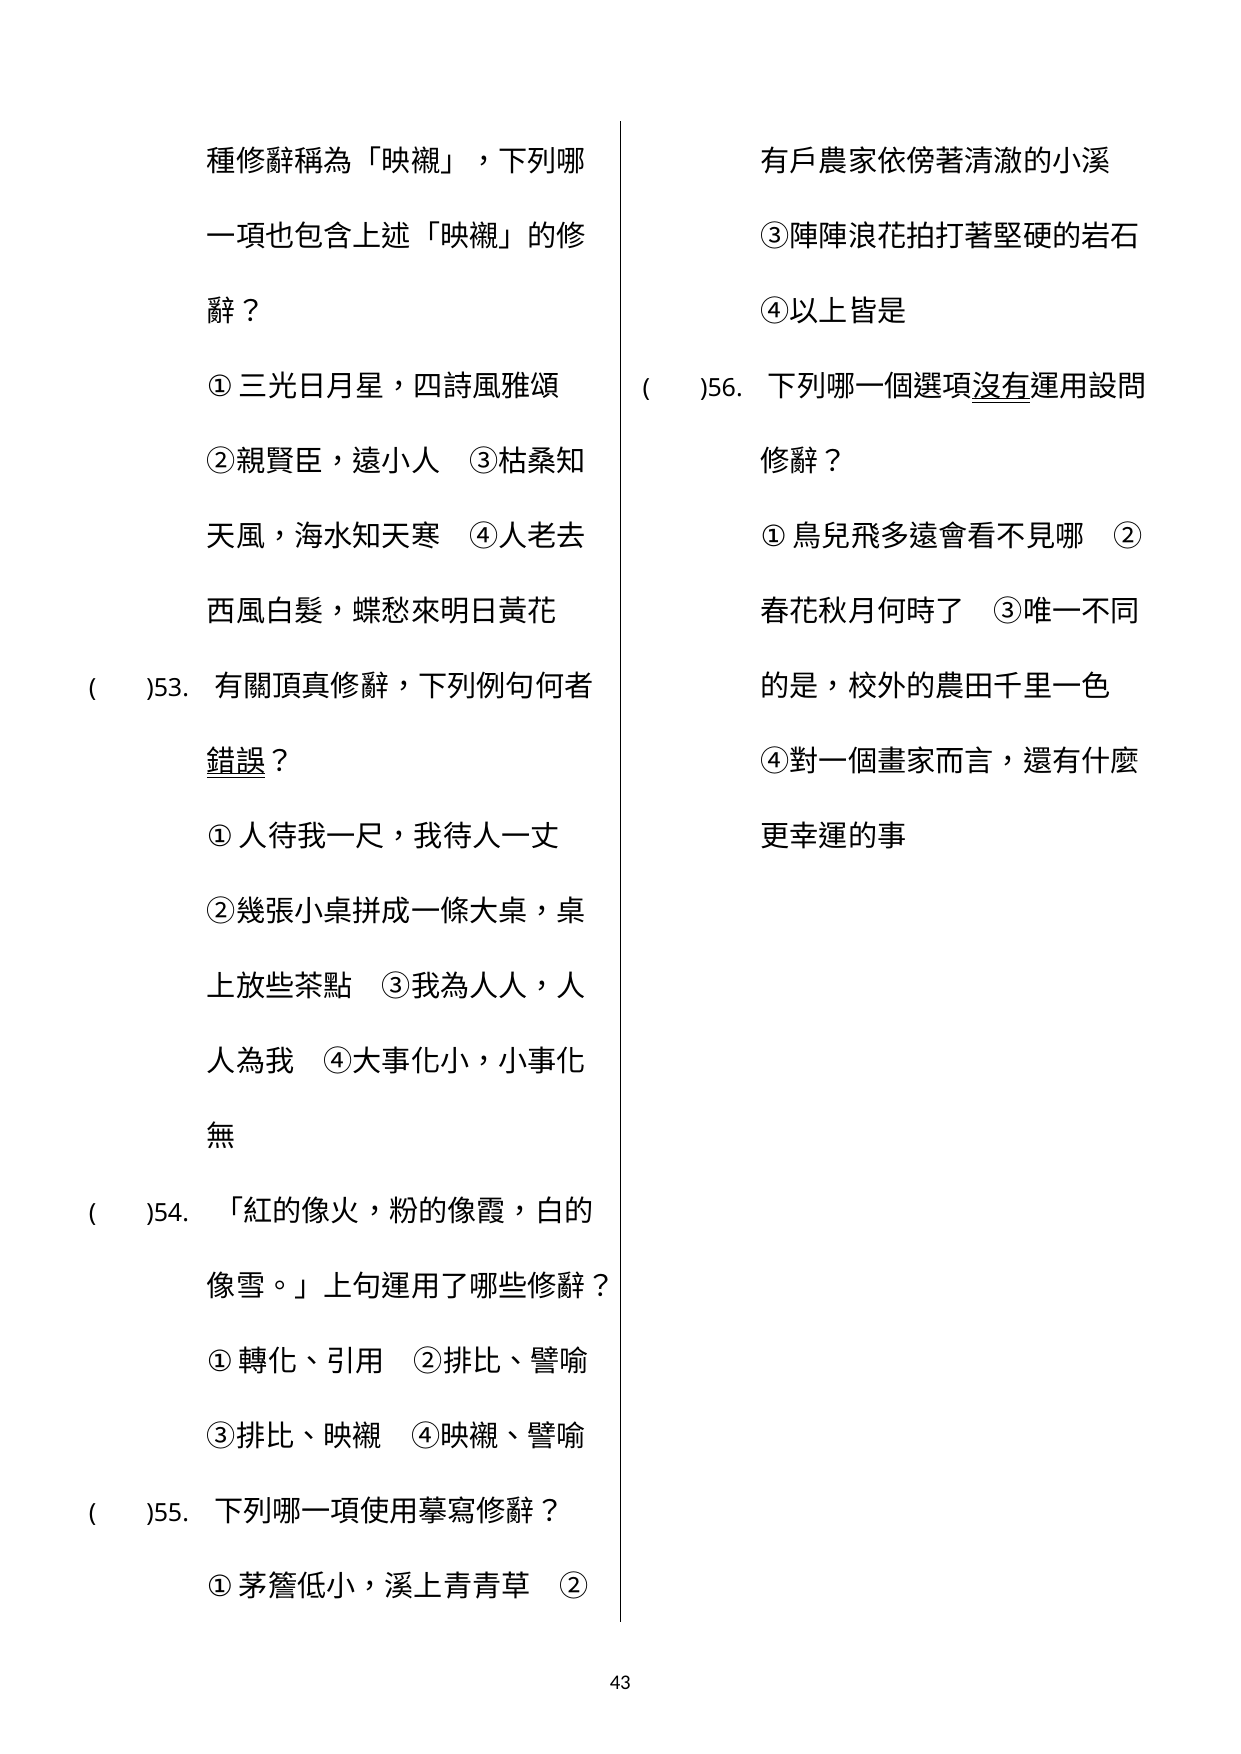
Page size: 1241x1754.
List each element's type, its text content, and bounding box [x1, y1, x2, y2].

text ( )55. 下列哪一項使用摹寫修辭？ ①茅簷低小，溪上青青草 ②有戶農家依傍著清澈的小溪 ③陣陣浪花拍打著堅硬的岩石 ④以上皆是 [642, 121, 1152, 346]
text ( )54. 「紅的像火，粉的像霞，白的像雪。」上句運用了哪些修辭？ ①轉化、引用 ②排比、譬喻 ③排比、映襯 ④映襯、譬喻 [88, 1171, 598, 1471]
text ( )56. 下列哪一個選項沒有運用設問修辭？ ①鳥兒飛多遠會看不見哪 ②春花秋月何時了 ③唯一不同的是，校外的農田千里一色 ④對一個畫家而言，還有什麼更幸運的事 [642, 346, 1152, 871]
text ( )53. 有關頂真修辭，下列例句何者錯誤？ ①人待我一尺，我待人一丈 ②幾張小桌拼成一條大桌，桌上放些茶點 ③我為人人，人人為我 ④大事化小，小事化無 [88, 646, 598, 1171]
text ( )52. 「小時了了，大未必佳！」除了有感嘆修辭的運用之外，前句和後句也有相反的對比，這種修辭稱為「映襯」，下列哪一項也包含上述「映襯」的修辭？ ①三光日月星，四詩風雅頌 ②親賢臣，遠小人 ③枯桑知天風，海水知天寒 ④人老去西風白髮，蝶愁來明日黃花 [88, 121, 598, 646]
text ( )55. 下列哪一項使用摹寫修辭？ ①茅簷低小，溪上青青草 ②有戶農家依傍著清澈的小溪 ③陣陣浪花拍打著堅硬的岩石 ④以上皆是 [88, 1471, 598, 1621]
